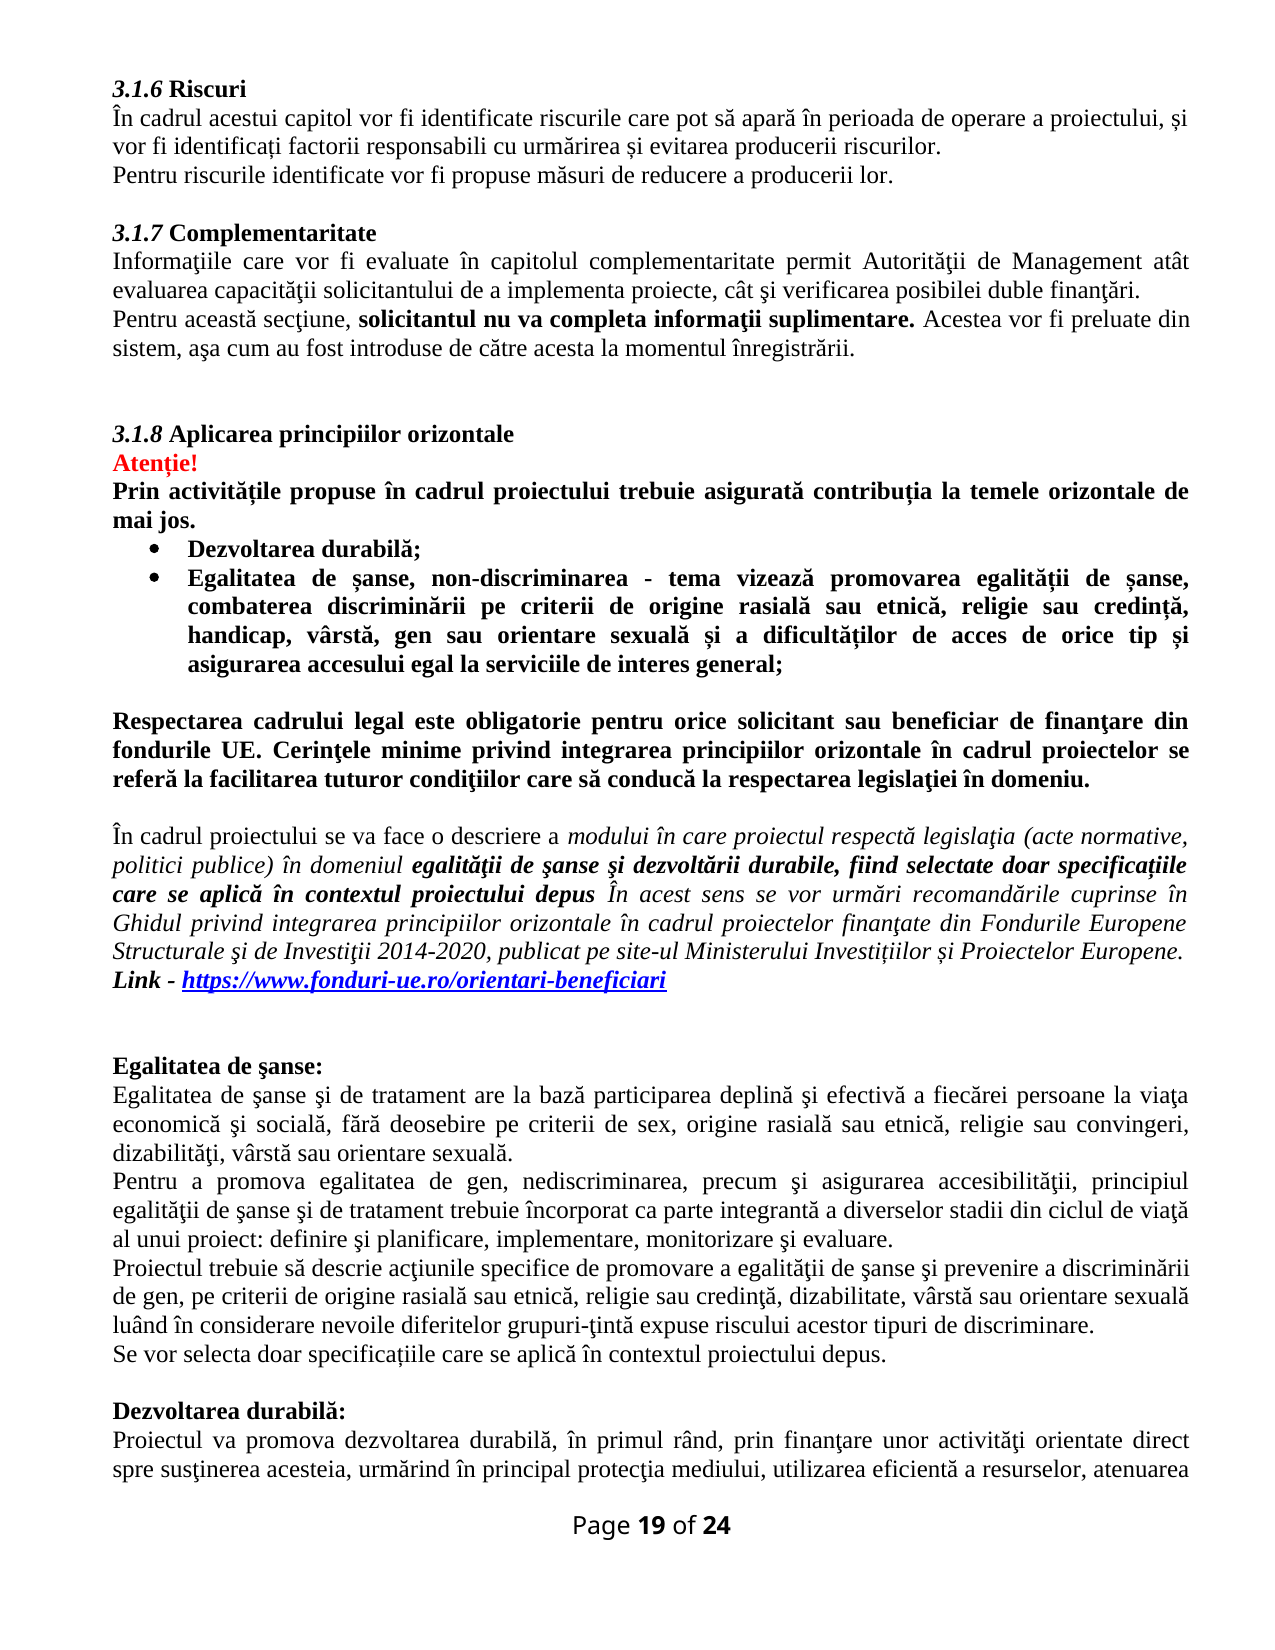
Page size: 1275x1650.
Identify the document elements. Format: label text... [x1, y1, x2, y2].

text Pentru această secţiune, solicitantul nu va completa informaţii suplimentare. Acestea vor fi preluate din sistem, aşa cum au fost introduse de către acesta la momentul înregistrării. [112, 304, 1191, 361]
text 3.1.6 Riscuri [112, 74, 1191, 103]
text Proiectul trebuie să descrie acţiunile specifice de promovare a egalităţii de şanse şi prevenire a discriminării de gen, pe criterii de origine rasială sau etnică, religie sau credinţă, dizabilitate, vârstă sau orientare sexuală luând în considerare nevoile diferitelor grupuri-ţintă expuse riscului acestor tipuri de discriminare. [112, 1253, 1191, 1339]
text Dezvoltarea durabilă: [112, 1396, 1191, 1425]
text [112, 1425, 1191, 1483]
text Atenție! [112, 448, 1191, 476]
text Informaţiile care vor fi evaluate în capitolul complementaritate permit Autorităţii de Management atât evaluarea capacităţii solicitantului de a implementa proiecte, cât şi verificarea posibilei duble finanţări. [112, 246, 1191, 304]
text Pentru riscurile identificate vor fi propuse măsuri de reducere a producerii lor. [112, 160, 1191, 189]
text Se vor selecta doar specificațiile care se aplică în contextul proiectului depus. [112, 1339, 1191, 1368]
text Prin activitățile propuse în cadrul proiectului trebuie asigurată contribuția la temele orizontale de mai jos. [112, 476, 1191, 534]
text Respectarea cadrului legal este obligatorie pentru orice solicitant sau beneficiar de finanţare din fondurile UE. Cerinţele minime privind integrarea principiilor orizontale în cadrul proiectelor se referă la facilitarea tuturor condiţiilor care să conducă la respectarea legislaţiei în domeniu. [112, 706, 1191, 793]
text Pentru a promova egalitatea de gen, nediscriminarea, precum şi asigurarea accesibilităţii, principiul egalităţii de şanse şi de tratament trebuie încorporat ca parte integrantă a diverselor stadii din ciclul de viaţă al unui proiect: definire şi planificare, implementare, monitorizare şi evaluare. [112, 1166, 1191, 1253]
list Egalitatea de șanse, non-discriminarea - tema vizează promovarea egalității de șanse, combaterea discriminării pe criterii de origine rasială sau etnică, religie sau credință, handicap, vârstă, gen sau orientare sexuală și a dificultăților de acces de orice tip și asigurarea accesului egal la serviciile de interes general; [150, 563, 1191, 678]
text Egalitatea de şanse şi de tratament are la bază participarea deplină şi efectivă a fiecărei persoane la viaţa economică şi socială, fără deosebire pe criterii de sex, origine rasială sau etnică, religie sau convingeri, dizabilităţi, vârstă sau orientare sexuală. [112, 1080, 1191, 1166]
list Dezvoltarea durabilă; [150, 534, 1191, 563]
text 3.1.7 Complementaritate [112, 218, 1191, 246]
text Egalitatea de şanse: [112, 1051, 1191, 1080]
text În cadrul acestui capitol vor fi identificate riscurile care pot să apară în perioada de operare a proiectului, și vor fi identificați factorii responsabili cu urmărirea și evitarea producerii riscurilor. [112, 103, 1191, 160]
text În cadrul proiectului se va face o descriere a modului în care proiectul respectă legislaţia (acte normative, politici publice) în domeniul egalităţii de şanse şi dezvoltării durabile, fiind selectate doar specificațiile care se aplică în contextul proiectului depus În acest sens se vor urmări recomandările cuprinse în Ghidul privind integrarea principiilor orizontale în cadrul proiectelor finanţate din Fondurile Europene Structurale şi de Investiţii 2014-2020, publicat pe site-ul Ministerului Investițiilor și Proiectelor Europene. [112, 821, 1191, 965]
text Link - https://www.fonduri-ue.ro/orientari-beneficiari [112, 965, 1191, 994]
text 3.1.8 Aplicarea principiilor orizontale [112, 419, 1191, 448]
